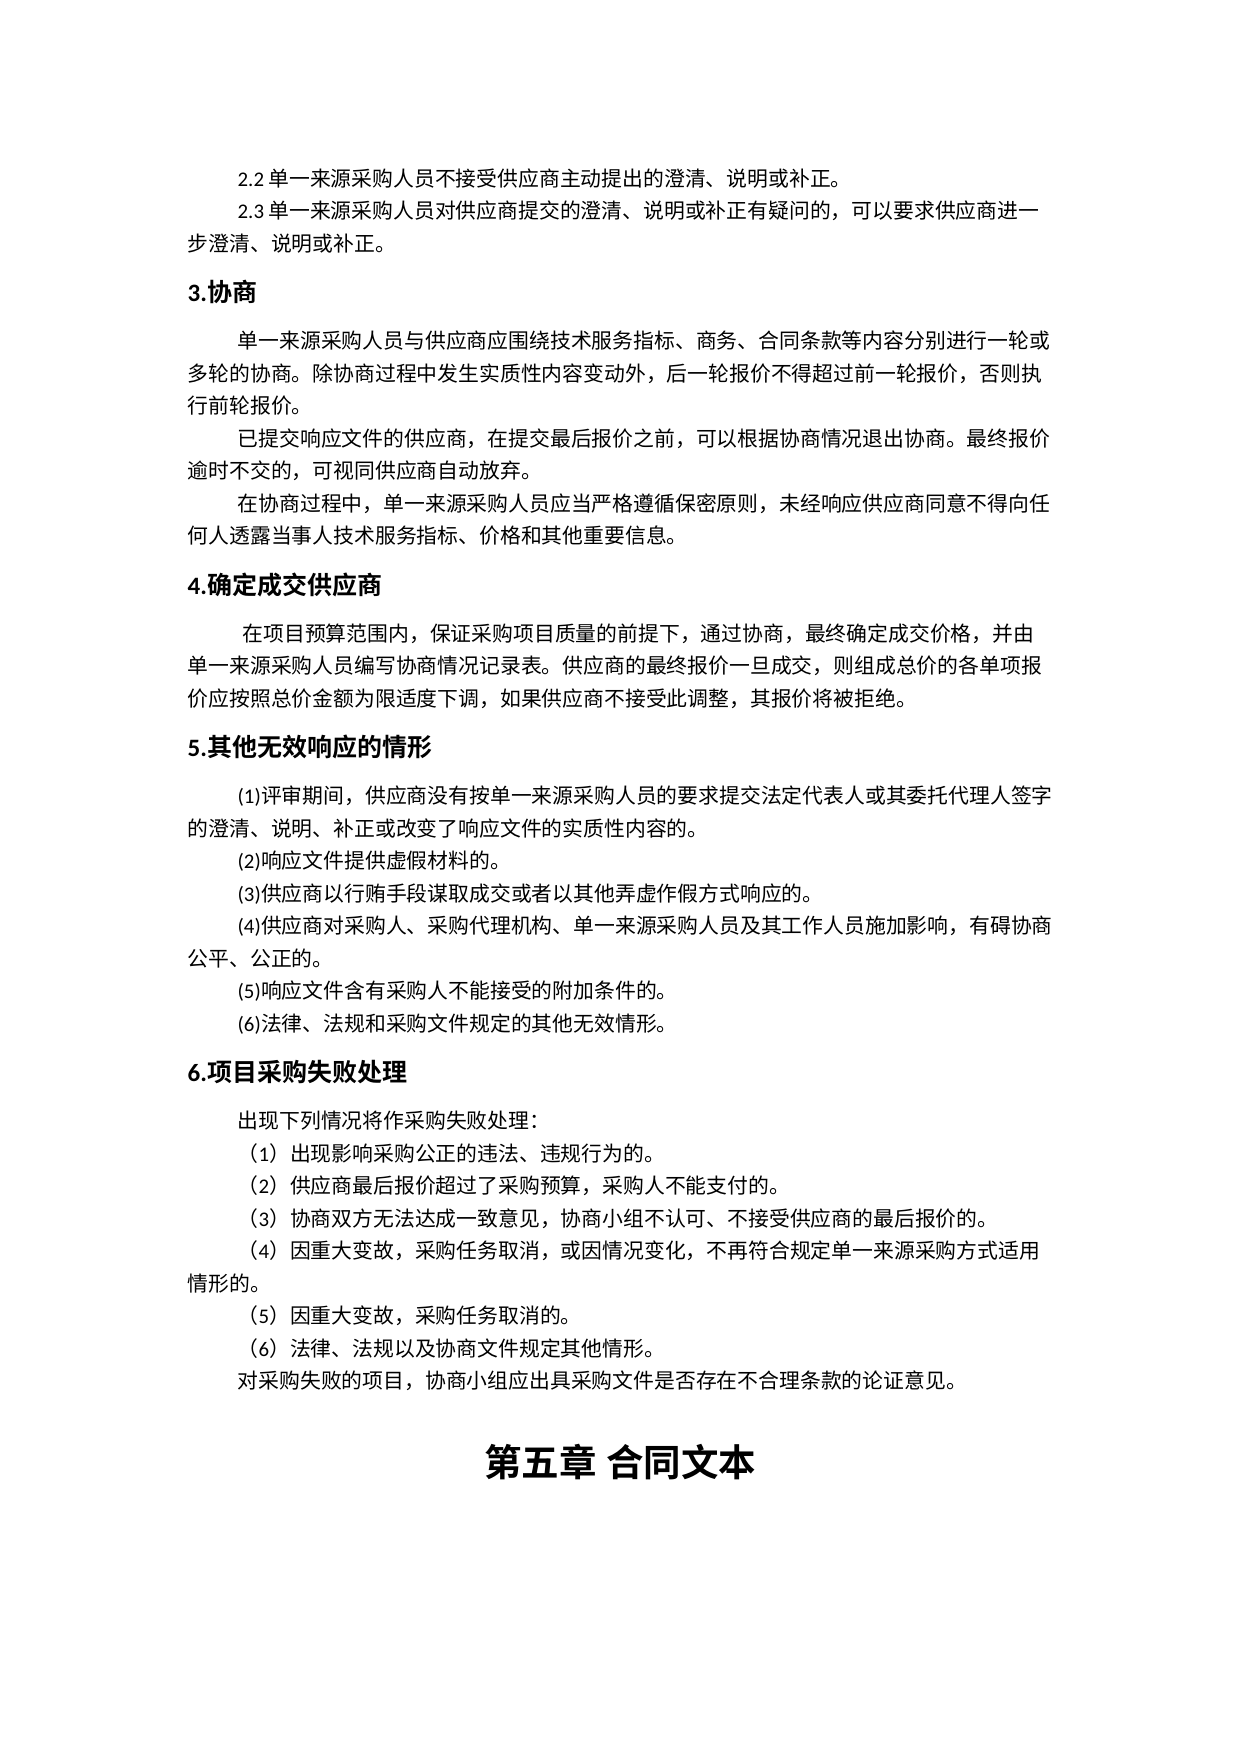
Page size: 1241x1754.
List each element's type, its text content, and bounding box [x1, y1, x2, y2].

text 在协商过程中，单一来源采购人员应当严格遵循保密原则，未经响应供应商同意不得向任何人透露当事人技术服务指标、价格和其他重要信息。 [187, 487, 1053, 552]
text （2）供应商最后报价超过了采购预算，采购人不能支付的。 [187, 1169, 1053, 1202]
text (6)法律、法规和采购文件规定的其他无效情形。 [187, 1007, 1053, 1039]
text 第五章 合同文本 [187, 1429, 1053, 1494]
text (2)响应文件提供虚假材料的。 [187, 844, 1053, 877]
text （6）法律、法规以及协商文件规定其他情形。 [187, 1332, 1053, 1364]
text 5.其他无效响应的情形 [187, 714, 1053, 779]
text (1)评审期间，供应商没有按单一来源采购人员的要求提交法定代表人或其委托代理人签字的澄清、说明、补正或改变了响应文件的实质性内容的。 [187, 779, 1053, 844]
text (3)供应商以行贿手段谋取成交或者以其他弄虚作假方式响应的。 [187, 877, 1053, 909]
text 2.3单一来源采购人员对供应商提交的澄清、说明或补正有疑问的，可以要求供应商进一步澄清、说明或补正。 [187, 194, 1053, 259]
text 已提交响应文件的供应商，在提交最后报价之前，可以根据协商情况退出协商。最终报价逾时不交的，可视同供应商自动放弃。 [187, 422, 1053, 487]
text 对采购失败的项目，协商小组应出具采购文件是否存在不合理条款的论证意见。 [187, 1364, 1053, 1397]
text （4）因重大变故，采购任务取消，或因情况变化，不再符合规定单一来源采购方式适用情形的。 [187, 1234, 1053, 1299]
text 单一来源采购人员与供应商应围绕技术服务指标、商务、合同条款等内容分别进行一轮或多轮的协商。除协商过程中发生实质性内容变动外，后一轮报价不得超过前一轮报价，否则执行前轮报价。 [187, 324, 1053, 422]
text 2.2单一来源采购人员不接受供应商主动提出的澄清、说明或补正。 [187, 162, 1053, 194]
text 6.项目采购失败处理 [187, 1039, 1053, 1104]
text (4)供应商对采购人、采购代理机构、单一来源采购人员及其工作人员施加影响，有碍协商公平、公正的。 [187, 909, 1053, 974]
text 出现下列情况将作采购失败处理： [187, 1104, 1053, 1137]
text （5）因重大变故，采购任务取消的。 [187, 1299, 1053, 1332]
text 4.确定成交供应商 [187, 552, 1053, 617]
text 在项目预算范围内，保证采购项目质量的前提下，通过协商，最终确定成交价格，并由单一来源采购人员编写协商情况记录表。供应商的最终报价一旦成交，则组成总价的各单项报价应按照总价金额为限适度下调，如果供应商不接受此调整，其报价将被拒绝。 [187, 617, 1053, 714]
text 3.协商 [187, 259, 1053, 324]
text (5)响应文件含有采购人不能接受的附加条件的。 [187, 974, 1053, 1007]
text （1）出现影响采购公正的违法、违规行为的。 [187, 1137, 1053, 1169]
text （3）协商双方无法达成一致意见，协商小组不认可、不接受供应商的最后报价的。 [187, 1202, 1053, 1234]
